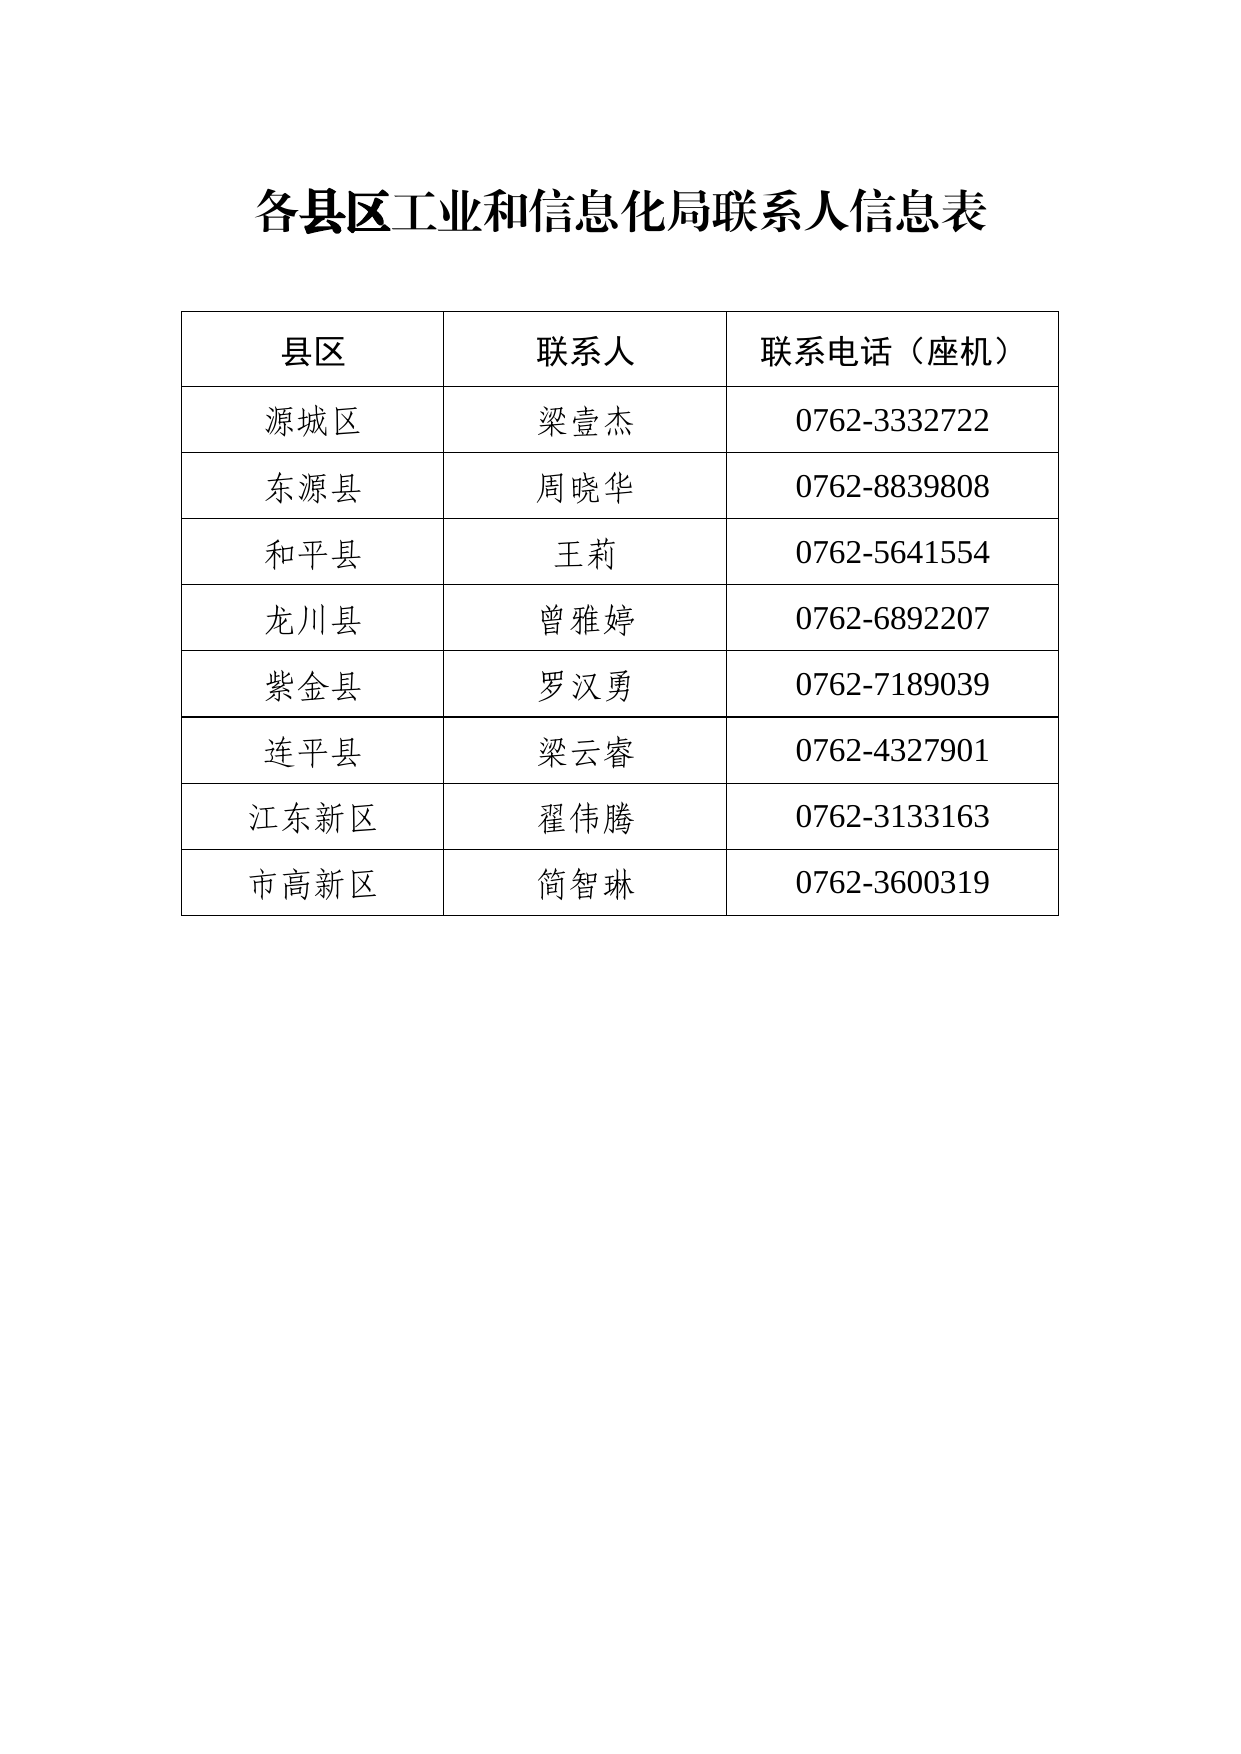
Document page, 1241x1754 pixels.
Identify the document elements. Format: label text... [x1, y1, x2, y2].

table_cell 罗汉勇 [444, 651, 726, 716]
table_cell 0762-3600319 [727, 850, 1058, 914]
table_cell 紫金县 [182, 651, 443, 716]
table_header 县区 [182, 312, 443, 386]
table_cell 0762-8839808 [727, 453, 1058, 518]
table_cell 江东新区 [182, 784, 443, 848]
table_cell 梁壹杰 [444, 387, 726, 452]
table_cell 王莉 [444, 519, 726, 584]
table_cell 梁云睿 [444, 718, 726, 782]
table_cell 0762-4327901 [727, 718, 1058, 782]
table_cell 0762-3133163 [727, 784, 1058, 848]
table_cell 0762-3332722 [727, 387, 1058, 452]
table_cell 翟伟腾 [444, 784, 726, 848]
table_cell 0762-7189039 [727, 651, 1058, 716]
table_cell 简智琳 [444, 850, 726, 914]
text 各县区工业和信息化局联系人信息表 [182, 181, 1058, 246]
table_cell 曾雅婷 [444, 585, 726, 650]
table_cell 连平县 [182, 718, 443, 782]
table_cell 和平县 [182, 519, 443, 584]
table_cell 0762-6892207 [727, 585, 1058, 650]
table_cell 东源县 [182, 453, 443, 518]
table_cell 市高新区 [182, 850, 443, 914]
table_header 联系电话（座机） [727, 312, 1058, 386]
table_header 联系人 [444, 312, 726, 386]
table_cell 周晓华 [444, 453, 726, 518]
table_cell 龙川县 [182, 585, 443, 650]
table_cell 0762-5641554 [727, 519, 1058, 584]
table_cell 源城区 [182, 387, 443, 452]
